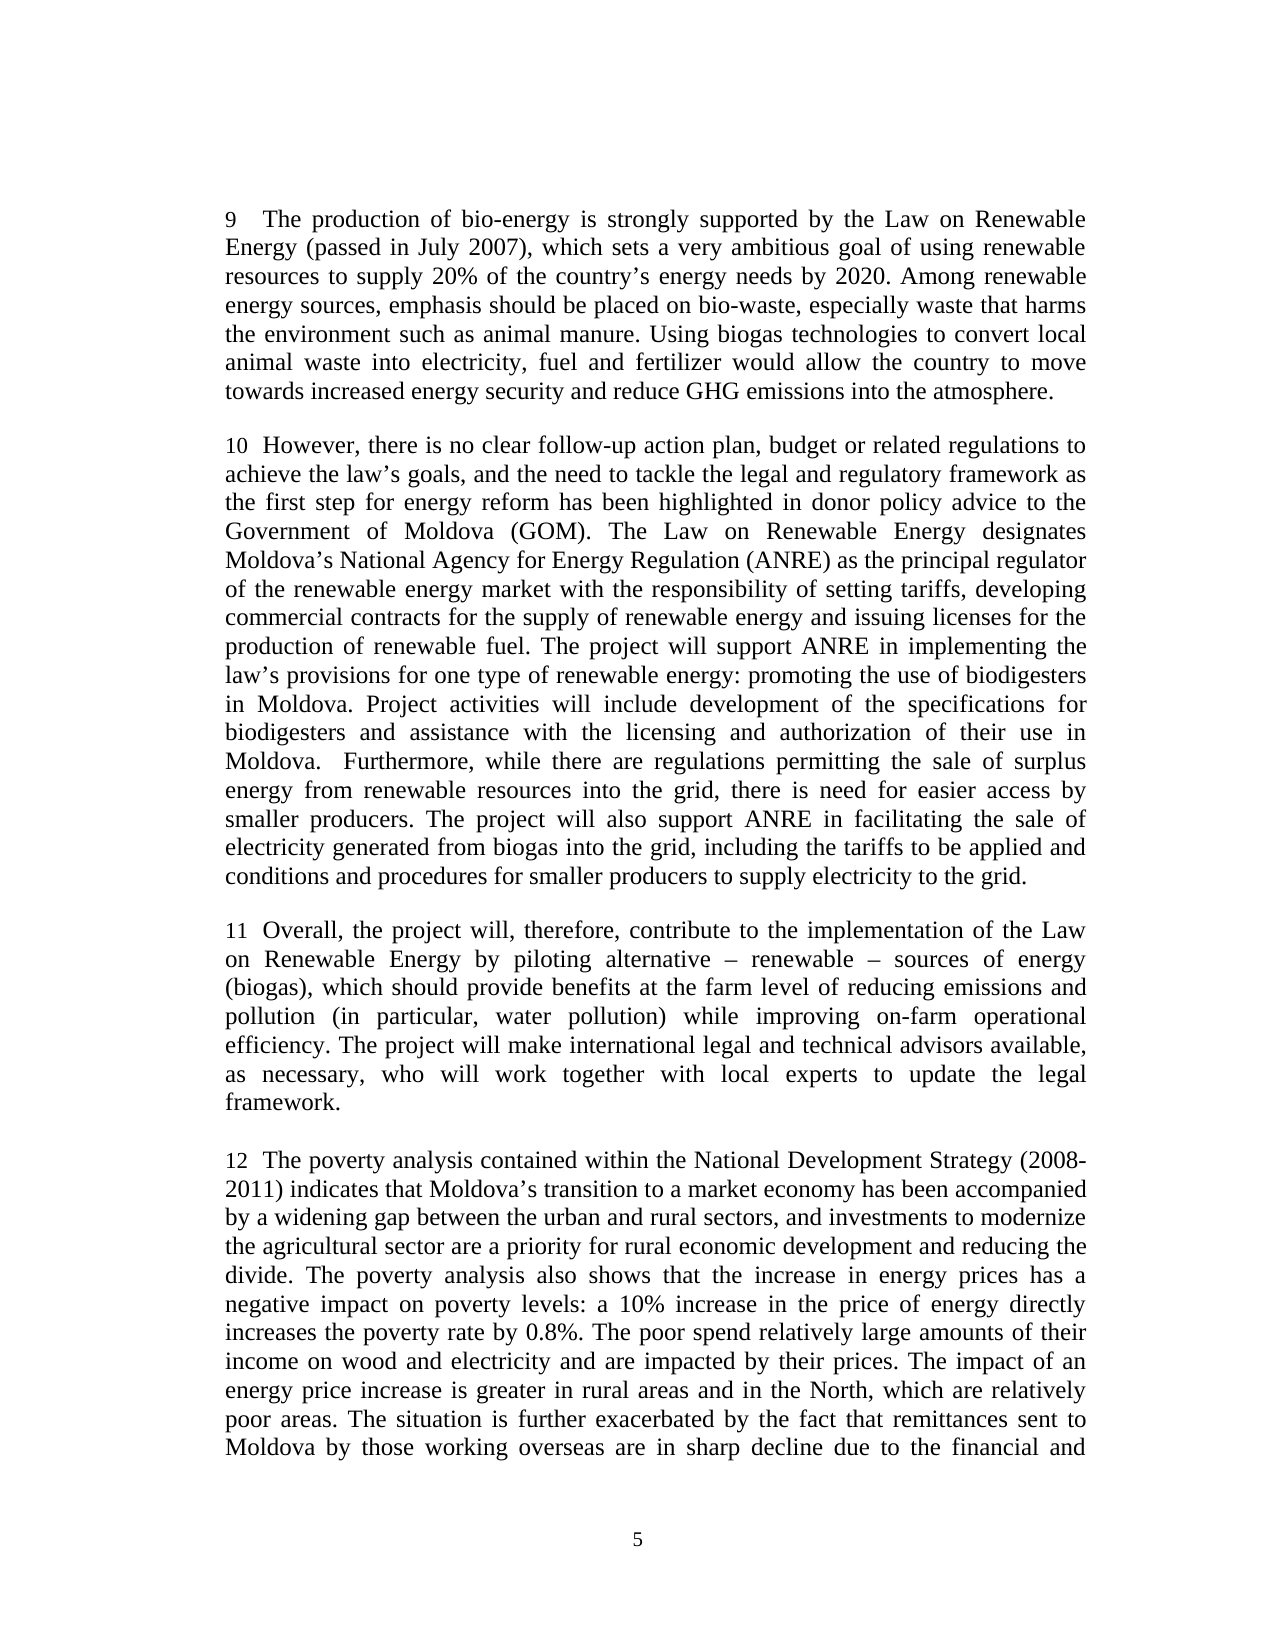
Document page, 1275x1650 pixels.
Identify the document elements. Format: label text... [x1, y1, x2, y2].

text Overall, the project will, therefore, contribute to the implementation of the Law on Renewable Energy by piloting alternative – renewable – sources of energy (biogas), which should provide benefits at the farm level of reducing emissions and pollution (in particular, water pollution) while improving on-farm operational efficiency. The project will make international legal and technical advisors available, as necessary, who will work together with local experts to update the legal framework. [225, 915, 1087, 1116]
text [225, 1145, 1087, 1461]
text The production of bio-energy is strongly supported by the Law on Renewable Energy (passed in July 2007), which sets a very ambitious goal of using renewable resources to supply 20% of the country’s energy needs by 2020. Among renewable energy sources, emphasis should be placed on bio-waste, especially waste that harms the environment such as animal manure. Using biogas technologies to convert local animal waste into electricity, fuel and fertilizer would allow the country to move towards increased energy security and reduce GHG emissions into the atmosphere. [225, 204, 1087, 405]
text However, there is no clear follow-up action plan, budget or related regulations to achieve the law’s goals, and the need to tackle the legal and regulatory framework as the first step for energy reform has been highlighted in donor policy advice to the Government of Moldova (GOM). The Law on Renewable Energy designates Moldova’s National Agency for Energy Regulation (ANRE) as the principal regulator of the renewable energy market with the responsibility of setting tariffs, developing commercial contracts for the supply of renewable energy and issuing licenses for the production of renewable fuel. The project will support ANRE in implementing the law’s provisions for one type of renewable energy: promoting the use of biodigesters in Moldova. Project activities will include development of the specifications for biodigesters and assistance with the licensing and authorization of their use in Moldova. Furthermore, while there are regulations permitting the sale of surplus energy from renewable resources into the grid, there is need for easier access by smaller producers. The project will also support ANRE in facilitating the sale of electricity generated from biogas into the grid, including the tariffs to be applied and conditions and procedures for smaller producers to supply electricity to the grid. [225, 430, 1087, 890]
